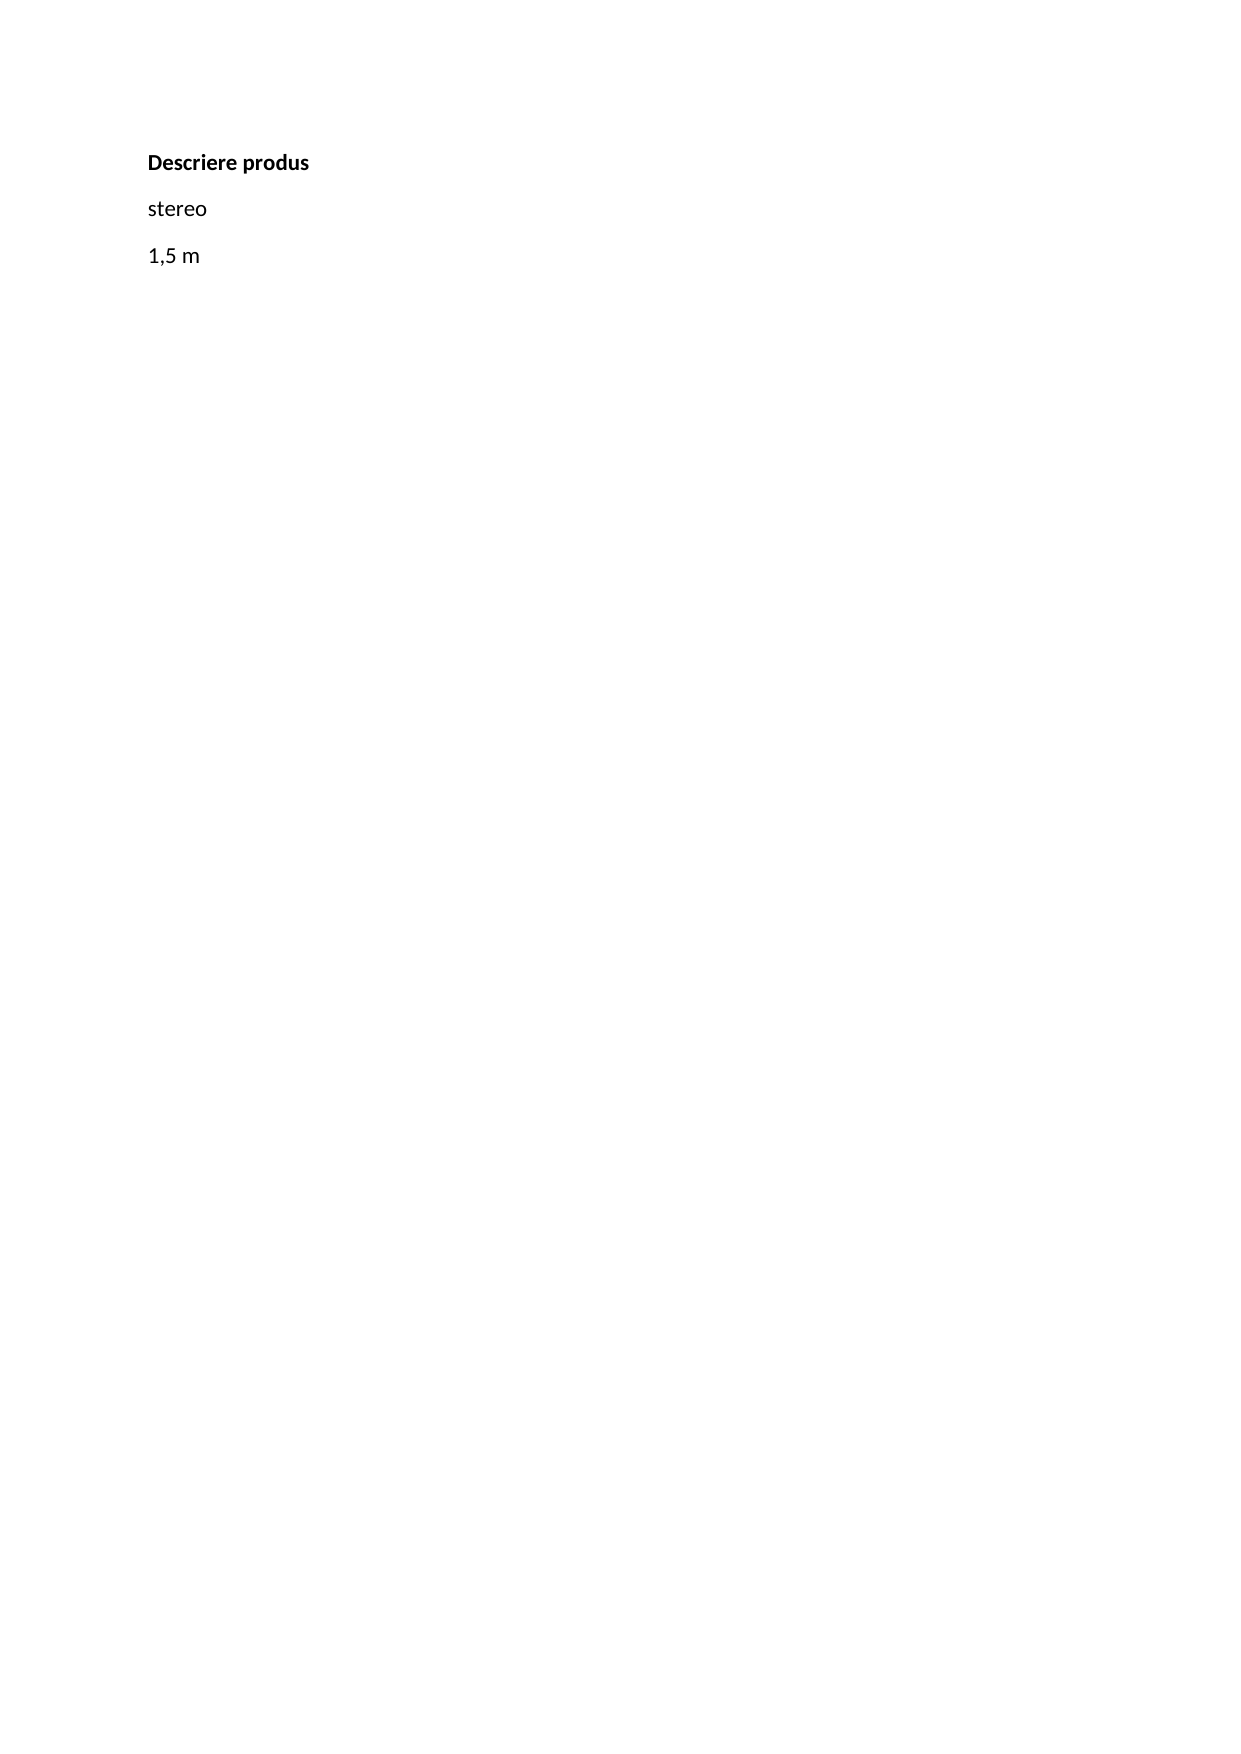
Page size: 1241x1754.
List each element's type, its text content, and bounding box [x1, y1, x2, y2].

text 1,5 m [148, 241, 1093, 269]
text stereo [148, 194, 1093, 222]
text Descriere produs [148, 148, 1093, 176]
